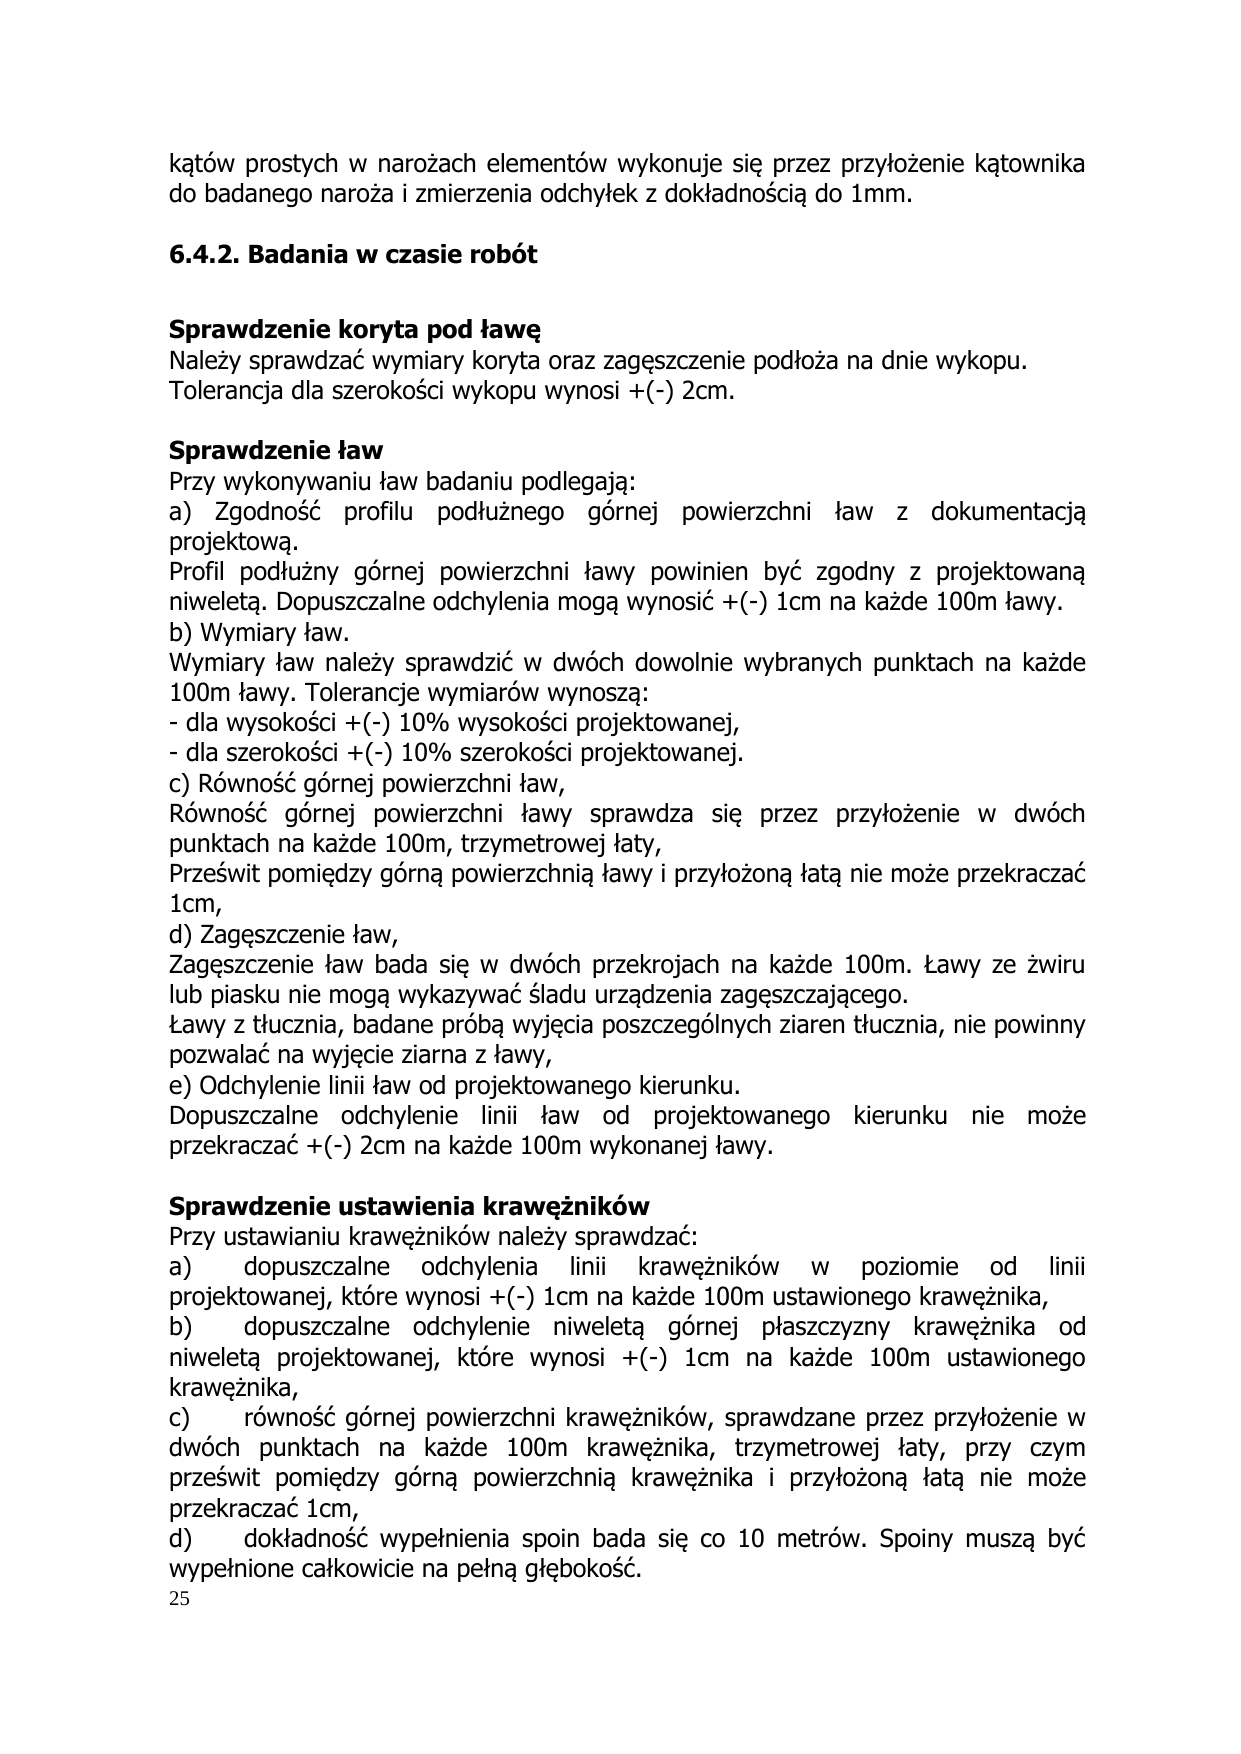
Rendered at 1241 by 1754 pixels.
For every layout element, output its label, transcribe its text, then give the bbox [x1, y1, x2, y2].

text e) Odchylenie linii ław od projektowanego kierunku. [169, 1069, 1087, 1099]
text a) Zgodność profilu podłużnego górnej powierzchni ław z dokumentacją projektową. [169, 495, 1087, 556]
text d) dokładność wypełnienia spoin bada się co 10 metrów. Spoiny muszą być wypełnione całkowicie na pełną głębokość. [169, 1522, 1087, 1583]
text Przy wykonywaniu ław badaniu podlegają: [169, 465, 1087, 495]
text c) Równość górnej powierzchni ław, [169, 767, 1087, 797]
text 6.4.2. Badania w czasie robót [169, 238, 1087, 268]
text Wymiary ław należy sprawdzić w dwóch dowolnie wybranych punktach na każde 100m ławy. Tolerancje wymiarów wynoszą: [169, 646, 1087, 707]
text Prześwit pomiędzy górną powierzchnią ławy i przyłożoną łatą nie może przekraczać 1cm, [169, 858, 1087, 918]
text a) dopuszczalne odchylenia linii krawężników w poziomie od linii projektowanej, które wynosi +(-) 1cm na każde 100m ustawionego krawężnika, [169, 1250, 1087, 1311]
text Profil podłużny górnej powierzchni ławy powinien być zgodny z projektowaną niweletą. Dopuszczalne odchylenia mogą wynosić +(-) 1cm na każde 100m ławy. [169, 556, 1087, 616]
text Sprawdzenie ław [169, 435, 1087, 465]
text - dla szerokości +(-) 10% szerokości projektowanej. [169, 737, 1087, 767]
text Ławy z tłucznia, badane próbą wyjęcia poszczególnych ziaren tłucznia, nie powinny pozwalać na wyjęcie ziarna z ławy, [169, 1009, 1087, 1069]
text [169, 148, 1087, 208]
text Dopuszczalne odchylenie linii ław od projektowanego kierunku nie może przekraczać +(-) 2cm na każde 100m wykonanej ławy. [169, 1099, 1087, 1160]
text Przy ustawianiu krawężników należy sprawdzać: [169, 1220, 1087, 1250]
text Równość górnej powierzchni ławy sprawdza się przez przyłożenie w dwóch punktach na każde 100m, trzymetrowej łaty, [169, 797, 1087, 858]
text Sprawdzenie koryta pod ławę [169, 314, 1087, 344]
text Sprawdzenie ustawienia krawężników [169, 1190, 1087, 1220]
text b) dopuszczalne odchylenie niweletą górnej płaszczyzny krawężnika od niweletą projektowanej, które wynosi +(-) 1cm na każde 100m ustawionego krawężnika, [169, 1311, 1087, 1401]
text d) Zagęszczenie ław, [169, 918, 1087, 948]
text c) równość górnej powierzchni krawężników, sprawdzane przez przyłożenie w dwóch punktach na każde 100m krawężnika, trzymetrowej łaty, przy czym prześwit pomiędzy górną powierzchnią krawężnika i przyłożoną łatą nie może przekraczać 1cm, [169, 1401, 1087, 1522]
text Tolerancja dla szerokości wykopu wynosi +(-) 2cm. [169, 374, 1087, 404]
text - dla wysokości +(-) 10% wysokości projektowanej, [169, 707, 1087, 737]
text b) Wymiary ław. [169, 616, 1087, 646]
text Należy sprawdzać wymiary koryta oraz zagęszczenie podłoża na dnie wykopu. [169, 344, 1087, 374]
text Zagęszczenie ław bada się w dwóch przekrojach na każde 100m. Ławy ze żwiru lub piasku nie mogą wykazywać śladu urządzenia zagęszczającego. [169, 948, 1087, 1009]
